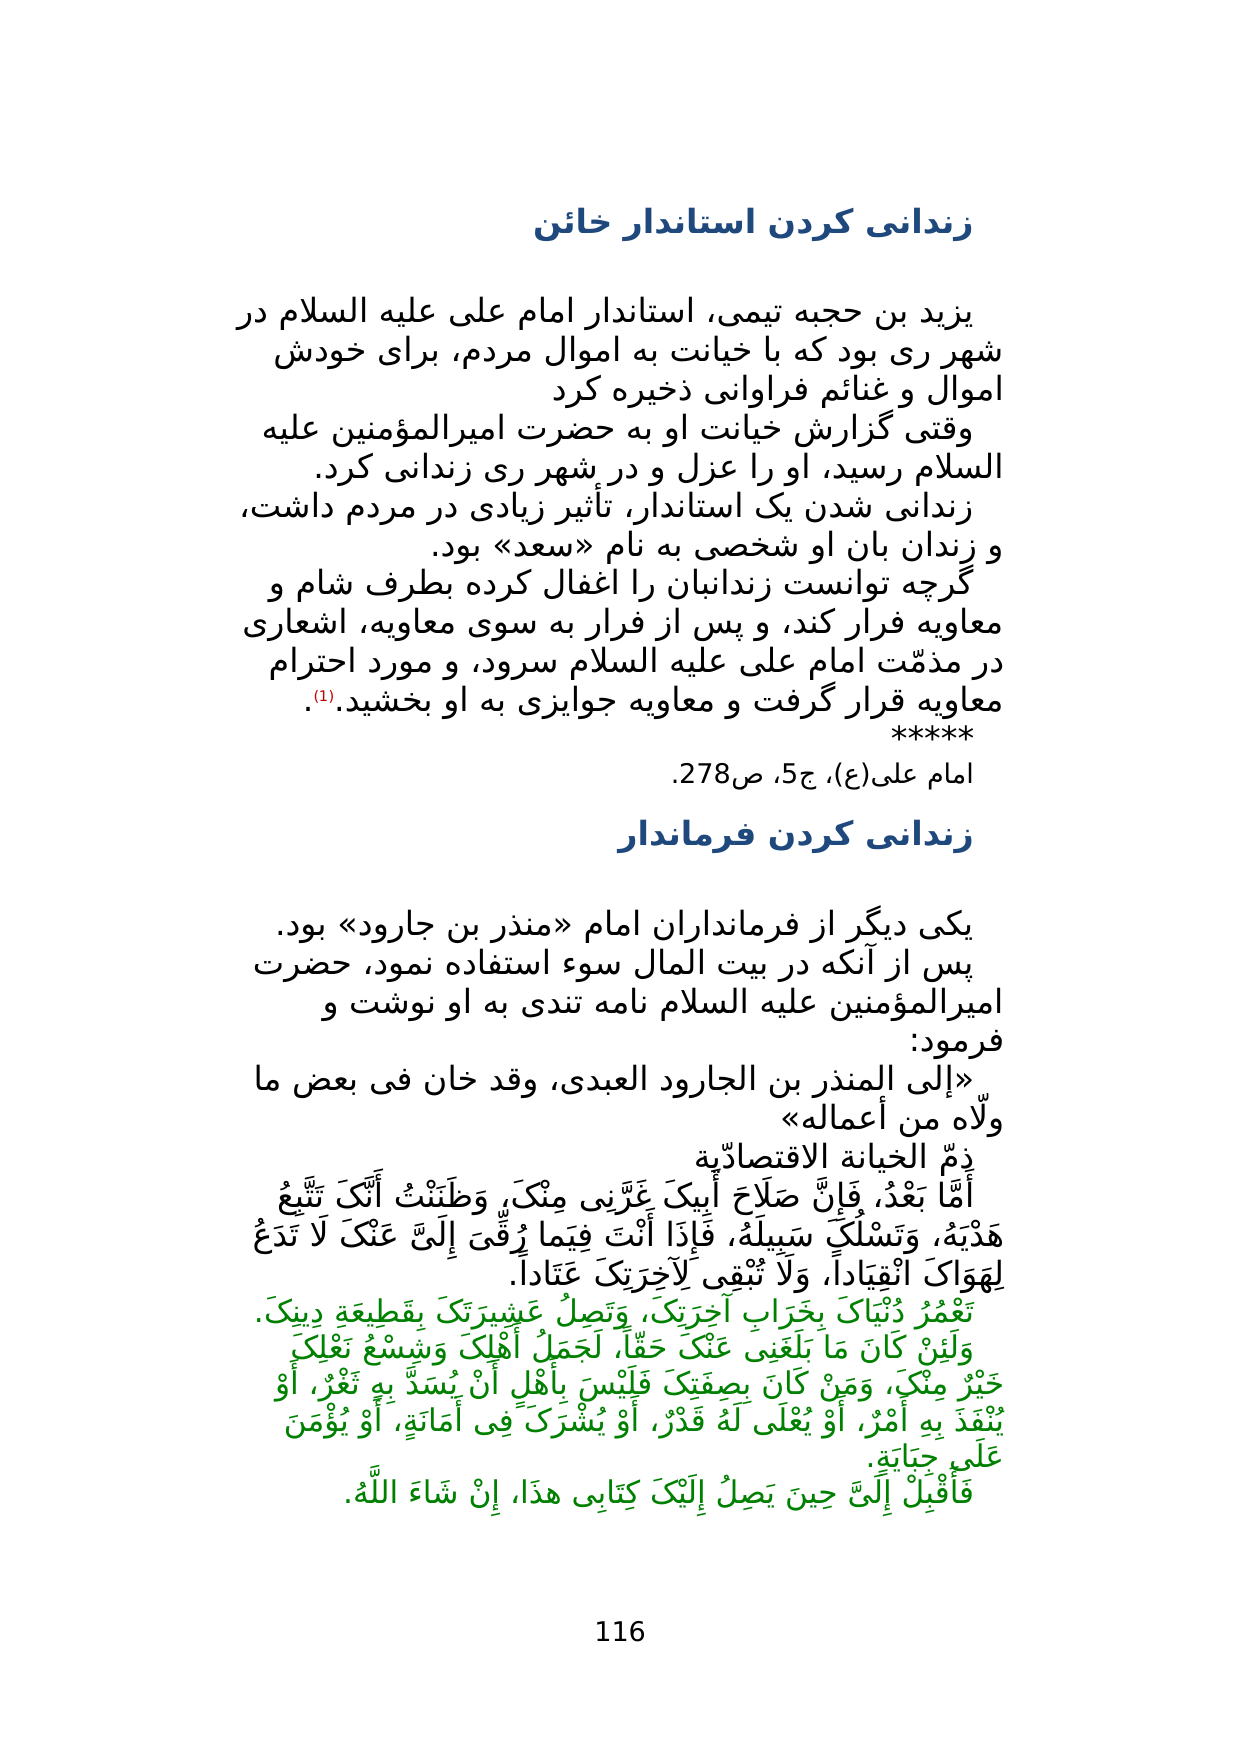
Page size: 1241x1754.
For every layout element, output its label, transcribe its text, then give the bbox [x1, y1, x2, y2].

subtitle زندانی کردن فرماندار [236, 815, 1004, 853]
text زندانی شدن یک استاندار، تأثیر زیادی در مردم داشت، و زندان بان او شخصی به نام «سعد» بود. [236, 486, 1004, 564]
text ***** [236, 719, 1004, 758]
text وقتی گزارش خیانت او به حضرت امیرالمؤمنین علیه السلام رسید، او را عزل و در شهر ری زندانی کرد. [236, 408, 1004, 486]
text یکی دیگر از فرمانداران امام «منذر بن جارود» بود. [236, 904, 1004, 943]
text یزید بن حجبه تیمی، استاندار امام علی علیه السلام در شهر ری بود که با خیانت به اموال مردم، برای خودش اموال و غنائم فراوانی ذخیره کرد [236, 292, 1004, 408]
text تَعْمُرُ دُنْیَاکَ بِخَرَابِ آخِرَتِکَ، وَتَصِلُ عَشِیرَتَکَ بِقَطِیعَةِ دِینِکَ. [236, 1293, 1004, 1329]
text «إلی المنذر بن الجارود العبدی، وقد خان فی بعض ما ولّاه من أعماله» [236, 1060, 1004, 1137]
text أَمَّا بَعْدُ، فَإِنَّ صَلَاحَ أَبِیکَ غَرَّنِی مِنْکَ، وَظَنَنْتُ أَنَّکَ تَتَّبِعُ هَدْیَهُ، وَتَسْلُکَ سَبِیلَهُ، فَإِذَا أَنْتَ فِیَما رُقِّیَ إِلَیَّ عَنْکَ لَا تَدَعُ لِهَوَاکَ انْقِیَاداً، وَلَا تُبْقِی لِآخِرَتِکَ عَتَاداً. [236, 1176, 1004, 1293]
text گرچه توانست زندانبان را اغفال کرده بطرف شام و معاویه فرار کند، و پس از فرار به سوی معاویه، اشعاری در مذمّت امام علی علیه السلام سرود، و مورد احترام معاویه قرار گرفت و معاویه جوایزی به او بخشید.(1). [236, 564, 1004, 719]
text پس از آنکه در بیت المال سوء استفاده نمود، حضرت امیرالمؤمنین علیه السلام نامه تندی به او نوشت و فرمود: [236, 943, 1004, 1060]
text امام علی(ع)، ج5، ص278. [236, 758, 1004, 790]
text وَلَئِنْ کَانَ مَا بَلَغَنِی عَنْکَ حَقّاً، لَجَمَلُ أَهْلِکَ وَشِسْعُ نَعْلِکَ خَیْرٌ مِنْکَ، وَمَنْ کَانَ بِصِفَتِکَ فَلَیْسَ بِأَهْلٍ أَنْ یُسَدَّ بِهِ ثَغْرٌ، أَوْ یُنْفَذَ بِهِ أَمْرٌ، أَوْ یُعْلَی لَهُ قَدْرٌ، أَوْ یُشْرَکَ فِی أَمَانَةٍ، أَوْ یُؤْمَنَ عَلَی جِبَایَةٍ. [236, 1329, 1004, 1475]
text ذمّ الخیانة الاقتصادّیة [236, 1137, 1004, 1176]
subtitle زندانی کردن استاندار خائن [236, 202, 1004, 241]
text فَأَقْبِلْ إِلَیَّ حِینَ یَصِلُ إِلَیْکَ کِتَابِی هذَا، إِنْ شَاءَ اللَّهُ. [236, 1475, 1004, 1511]
